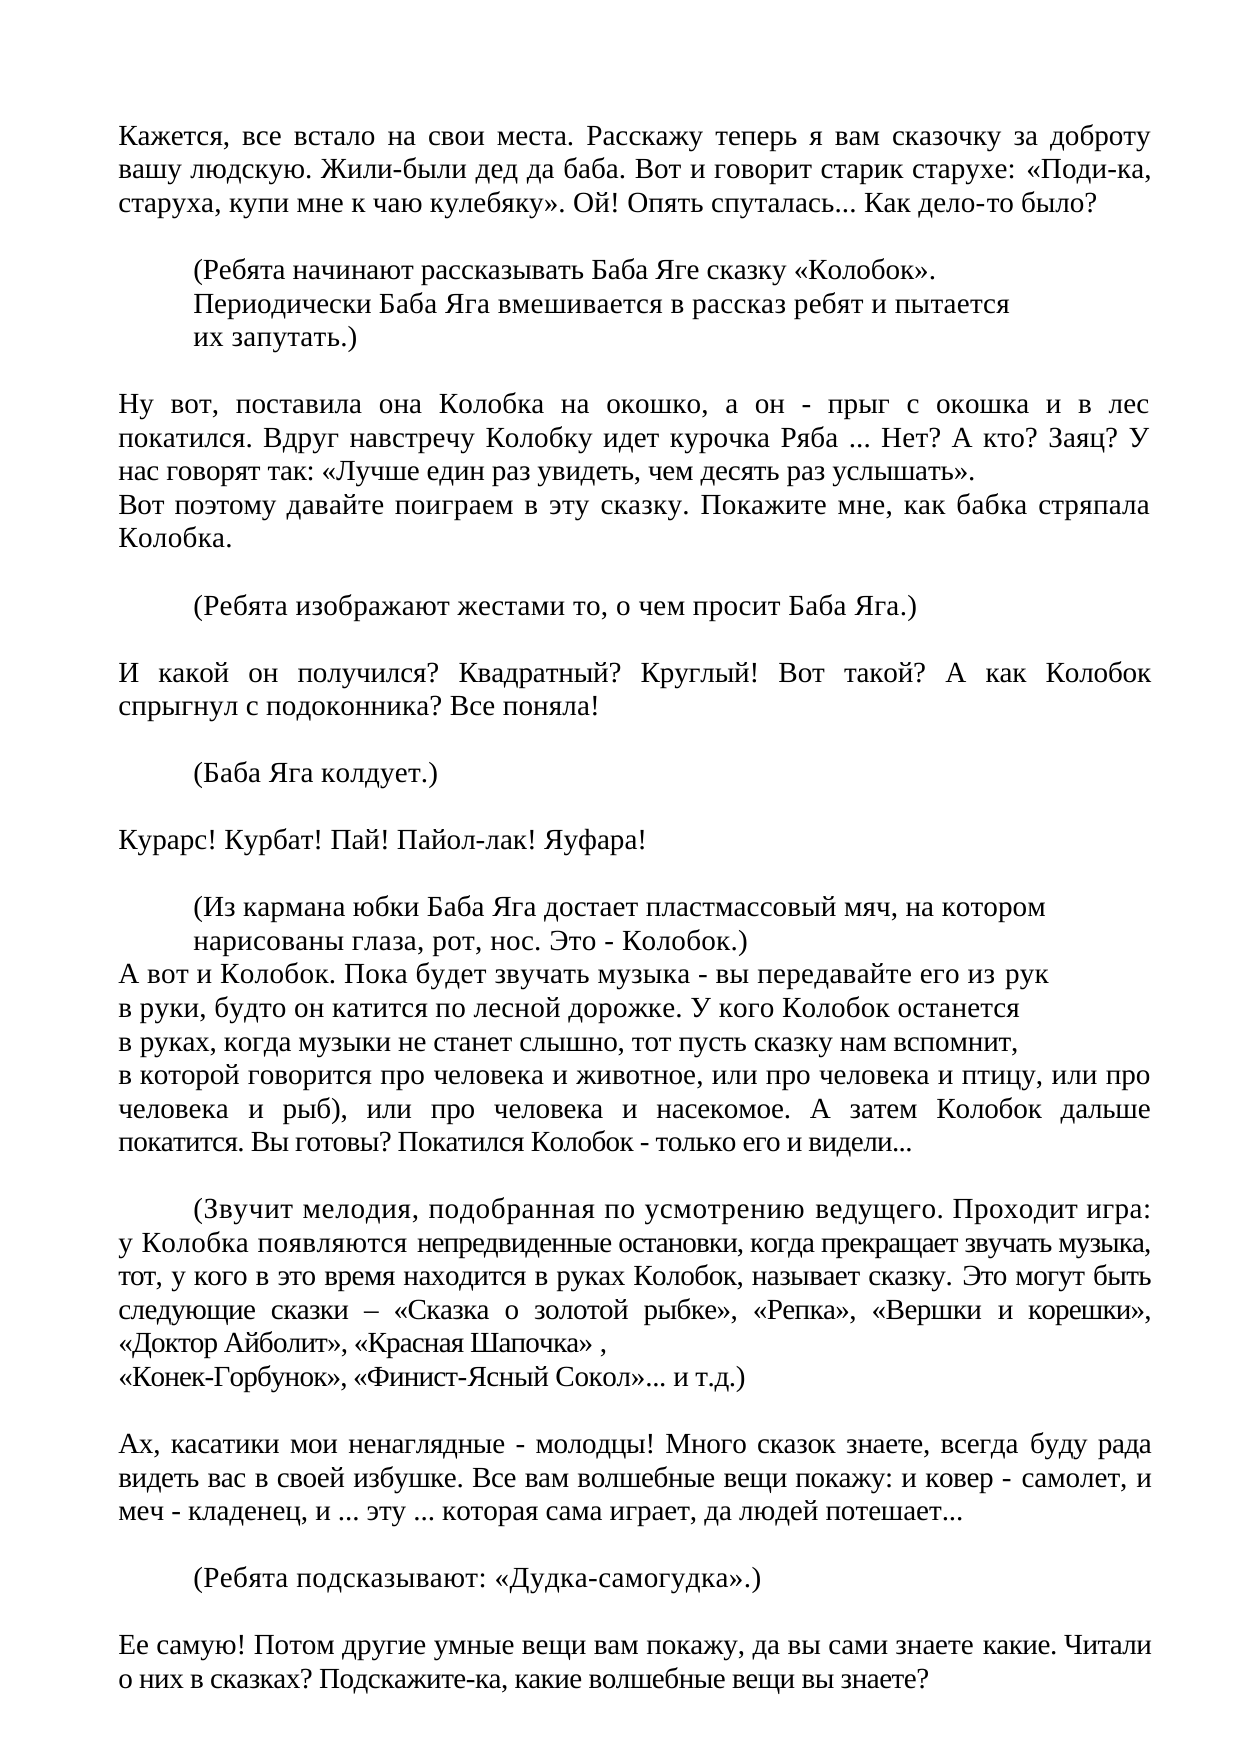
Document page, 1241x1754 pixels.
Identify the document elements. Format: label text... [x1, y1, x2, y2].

text «Конек-Горбунок», «Финист-Ясный Сокол»... и т.д.) [118, 1359, 1152, 1393]
text (Звучит мелодия, подобранная по усмотрению ведущего. Проходит игра: у Колобка появляются непредвиденные остановки, когда прекращает звучать музыка, тот, у кого в это время находится в руках Колобок, называет сказку. Это могут быть следующие сказки – «Сказка о золотой рыбке», «Репка», «Вершки и корешки», «Доктор Айболит», «Красная Шапочка» , [118, 1191, 1152, 1359]
text Вот поэтому давайте поиграем в эту сказку. Покажите мне, как бабка стряпала Колобка. [118, 487, 1152, 554]
text (Ребята изображают жестами то, о чем просит Баба Яга.) [118, 588, 1152, 621]
text (Ребята подсказывают: «Дудка-самогудка».) [118, 1560, 1152, 1594]
text И какой он получился? Квадратный? Круглый! Вот такой? А как Колобок спрыгнул с подоконника? Все поняла! [118, 655, 1152, 722]
text Ее самую! Потом другие умные вещи вам покажу, да вы сами знаете какие. Читали о них в сказках? Подскажите-ка, какие волшебные вещи вы знаете? [118, 1627, 1152, 1694]
text в которой говорится про человека и животное, или про человека и птицу, или про человека и рыб), или про человека и насекомое. А затем Колобок дальше покатится. Вы готовы? Покатился Колобок - только его и видели... [118, 1057, 1152, 1158]
text в руках, когда музыки не станет слышно, тот пусть сказку нам вспомнит, [118, 1024, 1152, 1057]
text А вот и Колобок. Пока будет звучать музыка - вы передавайте его из рук [118, 957, 1152, 990]
text (Из кармана юбки Баба Яга достает пластмассовый мяч, на котором [118, 889, 1152, 923]
text Кажется, все встало на свои места. Расскажу теперь я вам сказочку за доброту вашу людскую. Жили-были дед да баба. Вот и говорит старик старухе: «Поди-ка, старуха, купи мне к чаю кулебяку». Ой! Опять спуталась... Как дело-то было? [118, 118, 1152, 219]
text в руки, будто он катится по лесной дорожке. У кого Колобок останется [118, 990, 1152, 1024]
text (Ребята начинают рассказывать Баба Яге сказку «Колобок». [118, 252, 1152, 286]
text нарисованы глаза, рот, нос. Это - Колобок.) [118, 923, 1152, 957]
text Ну вот, поставила она Колобка на окошко, а он - прыг с окошка и в лес покатился. Вдруг навстречу Колобку идет курочка Ряба ... Нет? А кто? Заяц? У нас говорят так: «Лучше един раз увидеть, чем десять раз услышать». [118, 386, 1152, 487]
text Ах, касатики мои ненаглядные - молодцы! Много сказок знаете, всегда буду рада видеть вас в своей избушке. Все вам волшебные вещи покажу: и ковер - самолет, и меч - кладенец, и ... эту ... которая сама играет, да людей потешает... [118, 1426, 1152, 1527]
text Периодически Баба Яга вмешивается в рассказ ребят и пытается [118, 286, 1152, 319]
text (Баба Яга колдует.) [118, 755, 1152, 789]
text их запутать.) [118, 319, 1152, 353]
text Курарс! Курбат! Пай! Пайол-лак! Яуфара! [118, 822, 1152, 856]
